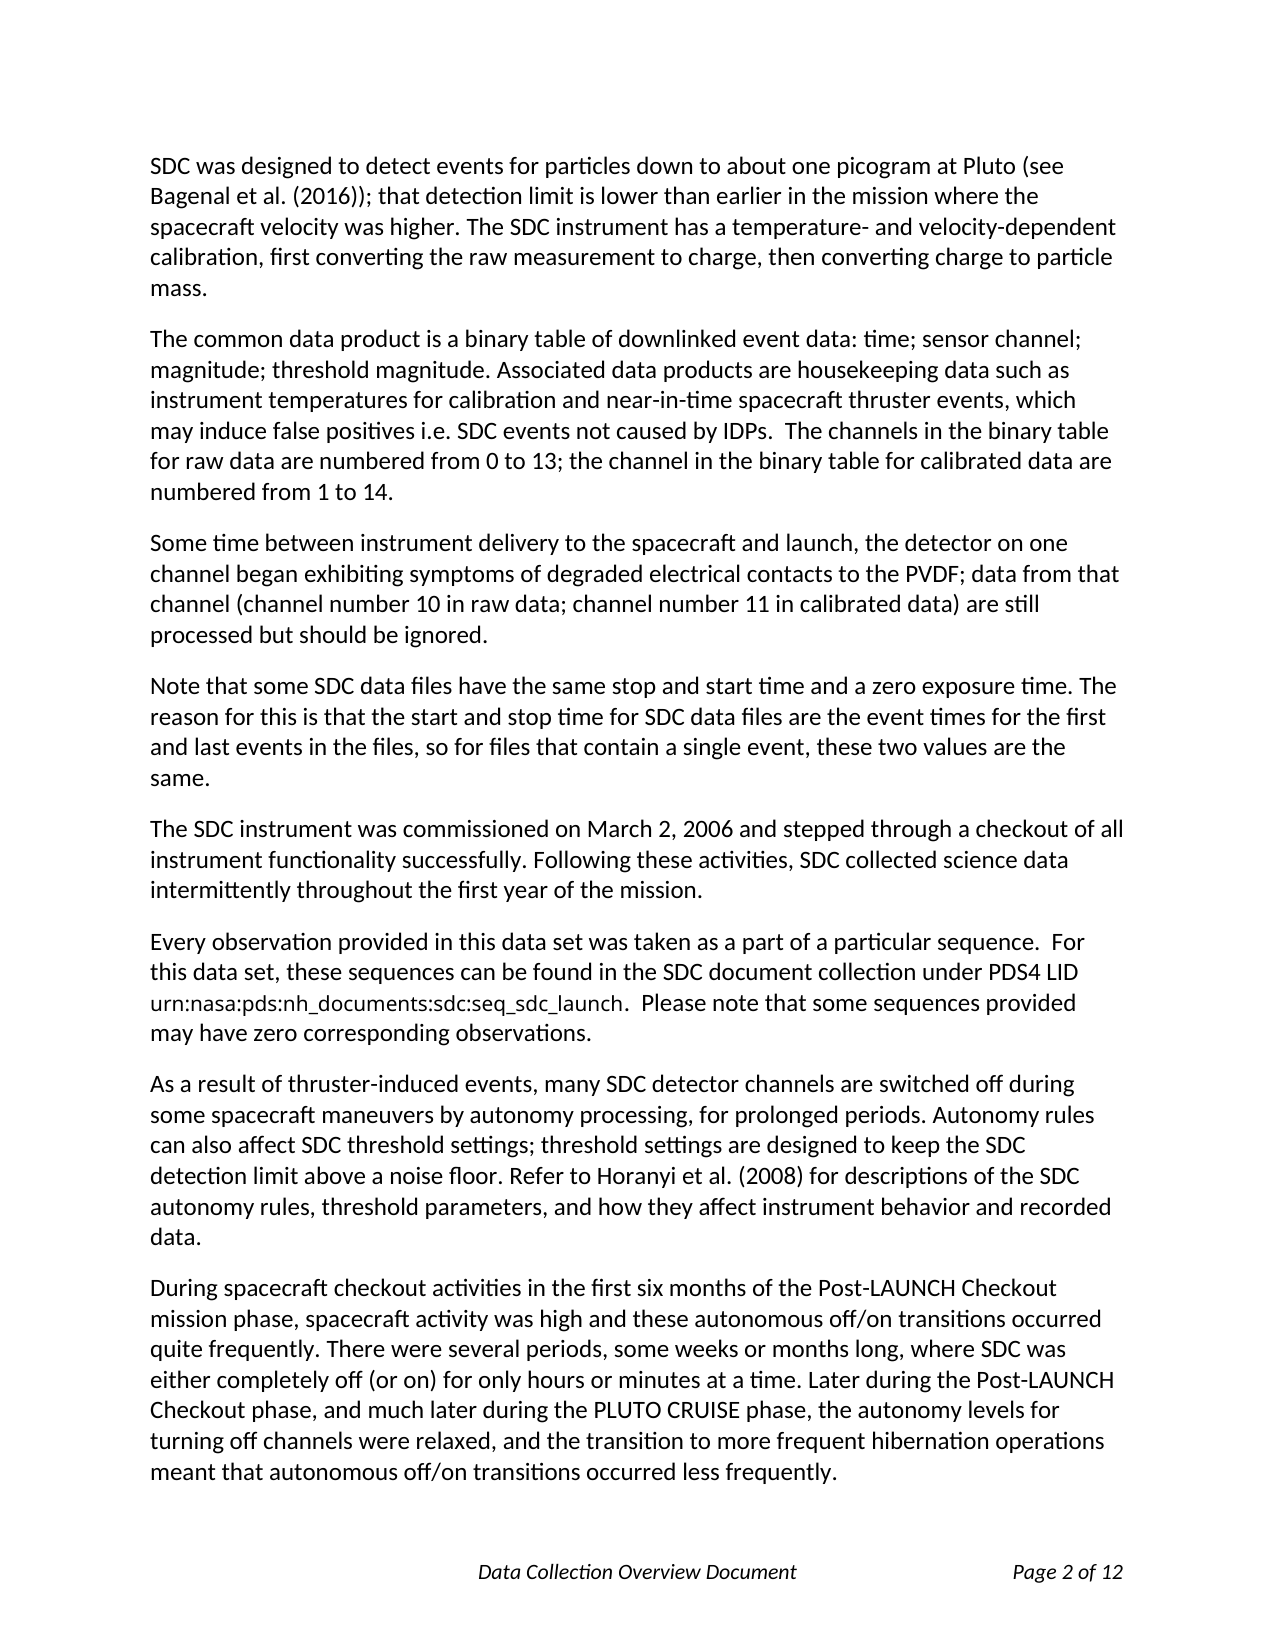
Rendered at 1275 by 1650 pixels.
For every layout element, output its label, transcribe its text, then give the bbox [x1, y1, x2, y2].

text Some time between instrument delivery to the spacecraft and launch, the detector on one channel began exhibiting symptoms of degraded electrical contacts to the PVDF; data from that channel (channel number 10 in raw data; channel number 11 in calibrated data) are still processed but should be ignored. [150, 527, 1125, 649]
text SDC was designed to detect events for particles down to about one picogram at Pluto (see Bagenal et al. (2016)); that detection limit is lower than earlier in the mission where the spacecraft velocity was higher. The SDC instrument has a temperature- and velocity-dependent calibration, first converting the raw measurement to charge, then converting charge to particle mass. [150, 150, 1125, 303]
text The SDC instrument was commissioned on March 2, 2006 and stepped through a checkout of all instrument functionality successfully. Following these activities, SDC collected science data intermittently throughout the first year of the mission. [150, 813, 1125, 905]
text Note that some SDC data files have the same stop and start time and a zero exposure time. The reason for this is that the start and stop time for SDC data files are the event times for the first and last events in the files, so for files that contain a single event, these two values are the same. [150, 670, 1125, 792]
text As a result of thruster-induced events, many SDC detector channels are switched off during some spacecraft maneuvers by autonomy processing, for prolonged periods. Autonomy rules can also affect SDC threshold settings; threshold settings are designed to keep the SDC detection limit above a noise floor. Refer to Horanyi et al. (2008) for descriptions of the SDC autonomy rules, threshold parameters, and how they affect instrument behavior and recorded data. [150, 1068, 1125, 1252]
text The common data product is a binary table of downlinked event data: time; sensor channel; magnitude; threshold magnitude. Associated data products are housekeeping data such as instrument temperatures for calibration and near-in-time spacecraft thruster events, which may induce false positives i.e. SDC events not caused by IDPs. The channels in the binary table for raw data are numbered from 0 to 13; the channel in the binary table for calibrated data are numbered from 1 to 14. [150, 323, 1125, 507]
text Every observation provided in this data set was taken as a part of a particular sequence. For this data set, these sequences can be found in the SDC document collection under PDS4 LID urn:nasa:pds:nh_documents:sdc:seq_sdc_launch. Please note that some sequences provided may have zero corresponding observations. [150, 926, 1125, 1048]
text During spacecraft checkout activities in the first six months of the Post-LAUNCH Checkout mission phase, spacecraft activity was high and these autonomous off/on transitions occurred quite frequently. There were several periods, some weeks or months long, where SDC was either completely off (or on) for only hours or minutes at a time. Later during the Post-LAUNCH Checkout phase, and much later during the PLUTO CRUISE phase, the autonomy levels for turning off channels were relaxed, and the transition to more frequent hibernation operations meant that autonomous off/on transitions occurred less frequently. [150, 1272, 1125, 1486]
